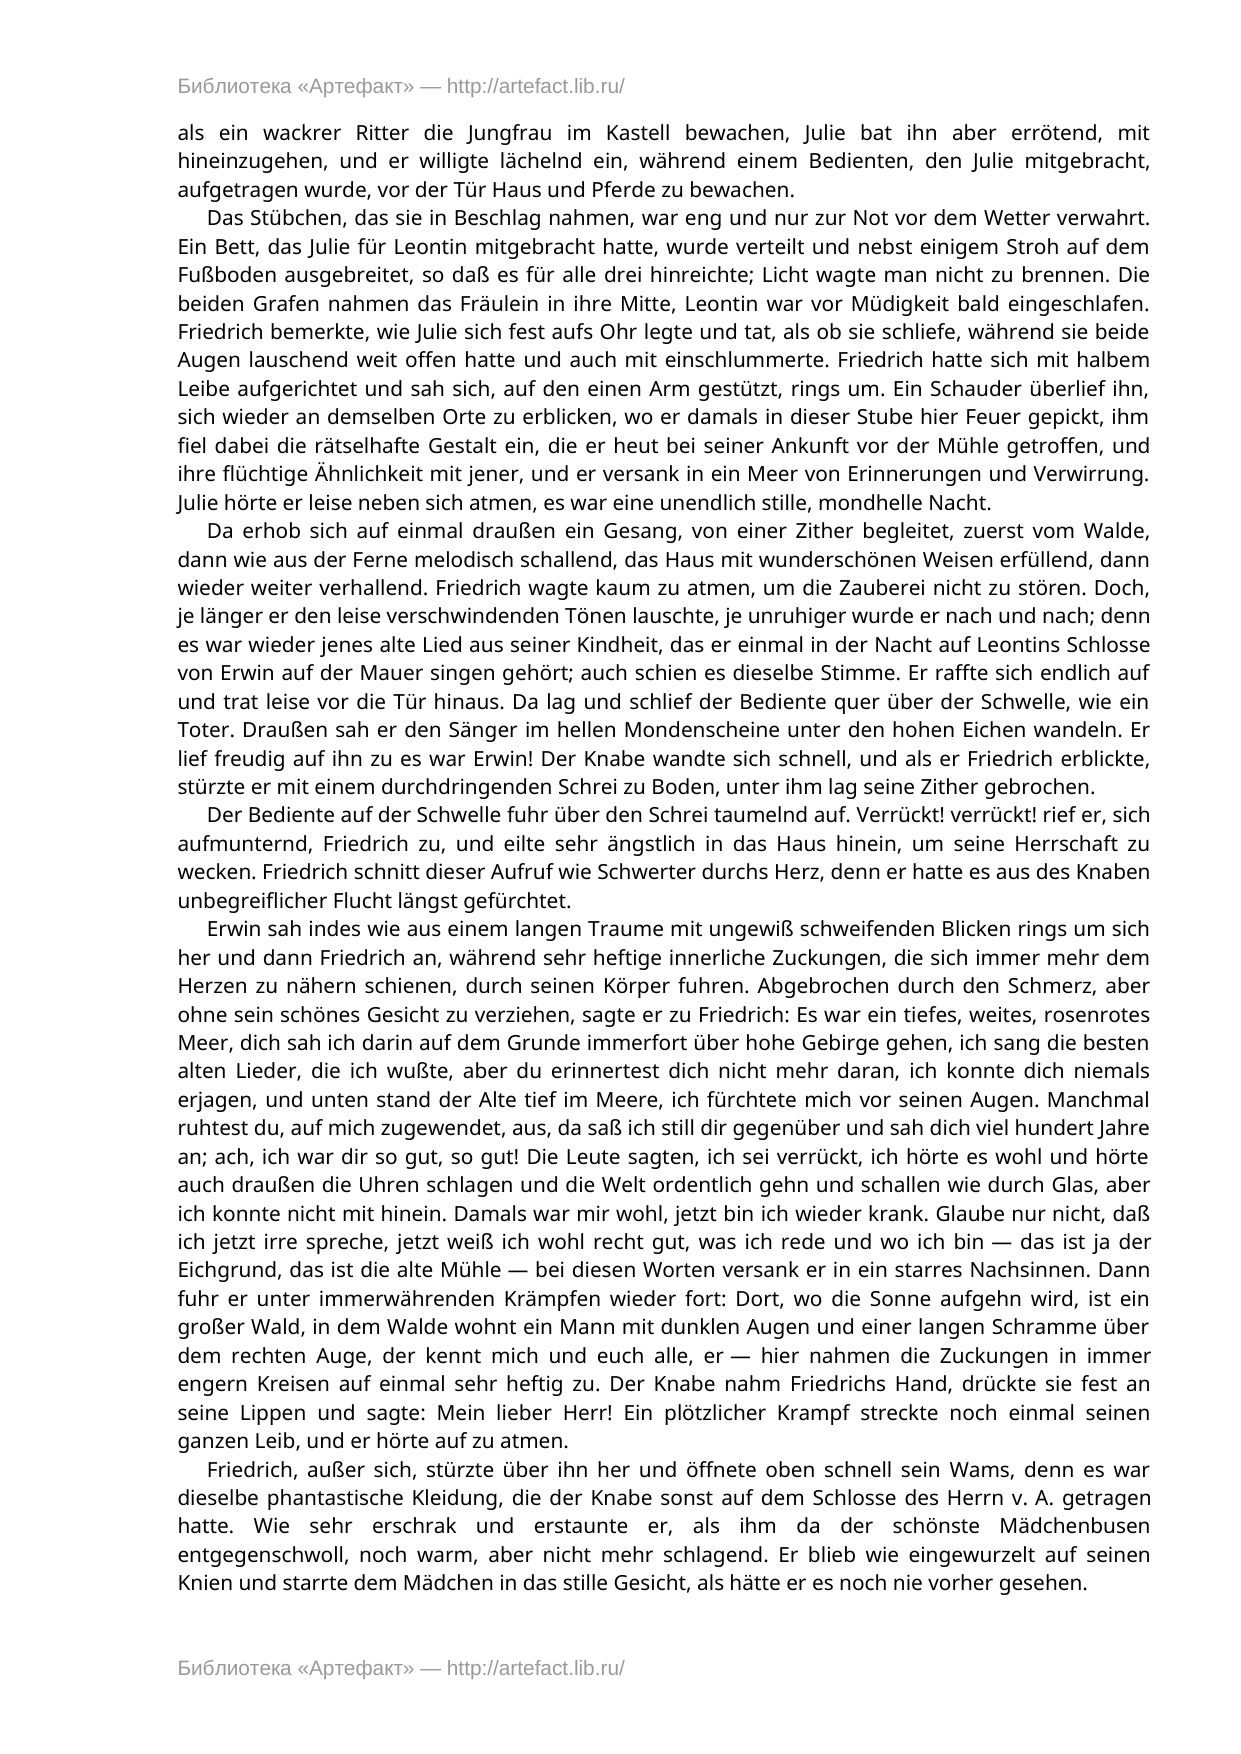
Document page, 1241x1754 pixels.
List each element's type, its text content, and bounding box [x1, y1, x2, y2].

text Das Stübchen, das sie in Beschlag nahmen, war eng und nur zur Not vor dem Wetter verwahrt. Ein Bett, das Julie für Leontin mitgebracht hatte, wurde verteilt und nebst einigem Stroh auf dem Fußboden ausgebreitet, so daß es für alle drei hinreichte; Licht wagte man nicht zu brennen. Die beiden Grafen nahmen das Fräulein in ihre Mitte, Leontin war vor Müdigkeit bald eingeschlafen. Friedrich bemerkte, wie Julie sich fest aufs Ohr legte und tat, als ob sie schliefe, während sie beide Augen lauschend weit offen hatte und auch mit einschlummerte. Friedrich hatte sich mit halbem Leibe aufgerichtet und sah sich, auf den einen Arm gestützt, rings um. Ein Schauder überlief ihn, sich wieder an demselben Orte zu erblicken, wo er damals in dieser Stube hier Feuer gepickt, ihm fiel dabei die rätselhafte Gestalt ein, die er heut bei seiner Ankunft vor der Mühle getroffen, und ihre flüchtige Ähnlichkeit mit jener, und er versank in ein Meer von Erinnerungen und Verwirrung. Julie hörte er leise neben sich atmen, es war eine unendlich stille, mondhelle Nacht. [177, 203, 1152, 516]
text Da erhob sich auf einmal draußen ein Gesang, von einer Zither begleitet, zuerst vom Walde, dann wie aus der Ferne melodisch schallend, das Haus mit wunderschönen Weisen erfüllend, dann wieder weiter verhallend. Friedrich wagte kaum zu atmen, um die Zauberei nicht zu stören. Doch, je länger er den leise verschwindenden Tönen lauschte, je unruhiger wurde er nach und nach; denn es war wieder jenes alte Lied aus seiner Kindheit, das er einmal in der Nacht auf Leontins Schlosse von Erwin auf der Mauer singen gehört; auch schien es dieselbe Stimme. Er raffte sich endlich auf und trat leise vor die Tür hinaus. Da lag und schlief der Bediente quer über der Schwelle, wie ein Toter. Draußen sah er den Sänger im hellen Mondenscheine unter den hohen Eichen wandeln. Er lief freudig auf ihn zu es war Erwin! Der Knabe wandte sich schnell, und als er Friedrich erblickte, stürzte er mit einem durchdringenden Schrei zu Boden, unter ihm lag seine Zither gebrochen. [177, 516, 1152, 801]
text Erwin sah indes wie aus einem langen Traume mit ungewiß schweifenden Blicken rings um sich her und dann Friedrich an, während sehr heftige innerliche Zuckungen, die sich immer mehr dem Herzen zu nähern schienen, durch seinen Körper fuhren. Abgebrochen durch den Schmerz, aber ohne sein schönes Gesicht zu verziehen, sagte er zu Friedrich: Es war ein tiefes, weites, rosenrotes Meer, dich sah ich darin auf dem Grunde immerfort über hohe Gebirge gehen, ich sang die besten alten Lieder, die ich wußte, aber du erinnertest dich nicht mehr daran, ich konnte dich niemals erjagen, und unten stand der Alte tief im Meere, ich fürchtete mich vor seinen Augen. Manchmal ruhtest du, auf mich zugewendet, aus, da saß ich still dir gegenüber und sah dich viel hundert Jahre an; ach, ich war dir so gut, so gut! Die Leute sagten, ich sei verrückt, ich hörte es wohl und hörte auch draußen die Uhren schlagen und die Welt ordentlich gehn und schallen wie durch Glas, aber ich konnte nicht mit hinein. Damals war mir wohl, jetzt bin ich wieder krank. Glaube nur nicht, daß ich jetzt irre spreche, jetzt weiß ich wohl recht gut, was ich rede und wo ich bin — das ist ja der Eichgrund, das ist die alte Mühle — bei diesen Worten versank er in ein starres Nachsinnen. Dann fuhr er unter immerwährenden Krämpfen wieder fort: Dort, wo die Sonne aufgehn wird, ist ein großer Wald, in dem Walde wohnt ein Mann mit dunklen Augen und einer langen Schramme über dem rechten Auge, der kennt mich und euch alle, er — hier nahmen die Zuckungen in immer engern Kreisen auf einmal sehr heftig zu. Der Knabe nahm Friedrichs Hand, drückte sie fest an seine Lippen und sagte: Mein lieber Herr! Ein plötzlicher Krampf streckte noch einmal seinen ganzen Leib, und er hörte auf zu atmen. [177, 914, 1152, 1455]
text Der Bediente auf der Schwelle fuhr über den Schrei taumelnd auf. Verrückt! verrückt! rief er, sich aufmunternd, Friedrich zu, und eilte sehr ängstlich in das Haus hinein, um seine Herrschaft zu wecken. Friedrich schnitt dieser Aufruf wie Schwerter durchs Herz, denn er hatte es aus des Knaben unbegreiflicher Flucht längst gefürchtet. [177, 801, 1152, 914]
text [177, 118, 1152, 203]
text Friedrich, außer sich, stürzte über ihn her und öffnete oben schnell sein Wams, denn es war dieselbe phantastische Kleidung, die der Knabe sonst auf dem Schlosse des Herrn v. A. getragen hatte. Wie sehr erschrak und erstaunte er, als ihm da der schönste Mädchenbusen entgegenschwoll, noch warm, aber nicht mehr schlagend. Er blieb wie eingewurzelt auf seinen Knien und starrte dem Mädchen in das stille Gesicht, als hätte er es noch nie vorher gesehen. [177, 1455, 1152, 1597]
